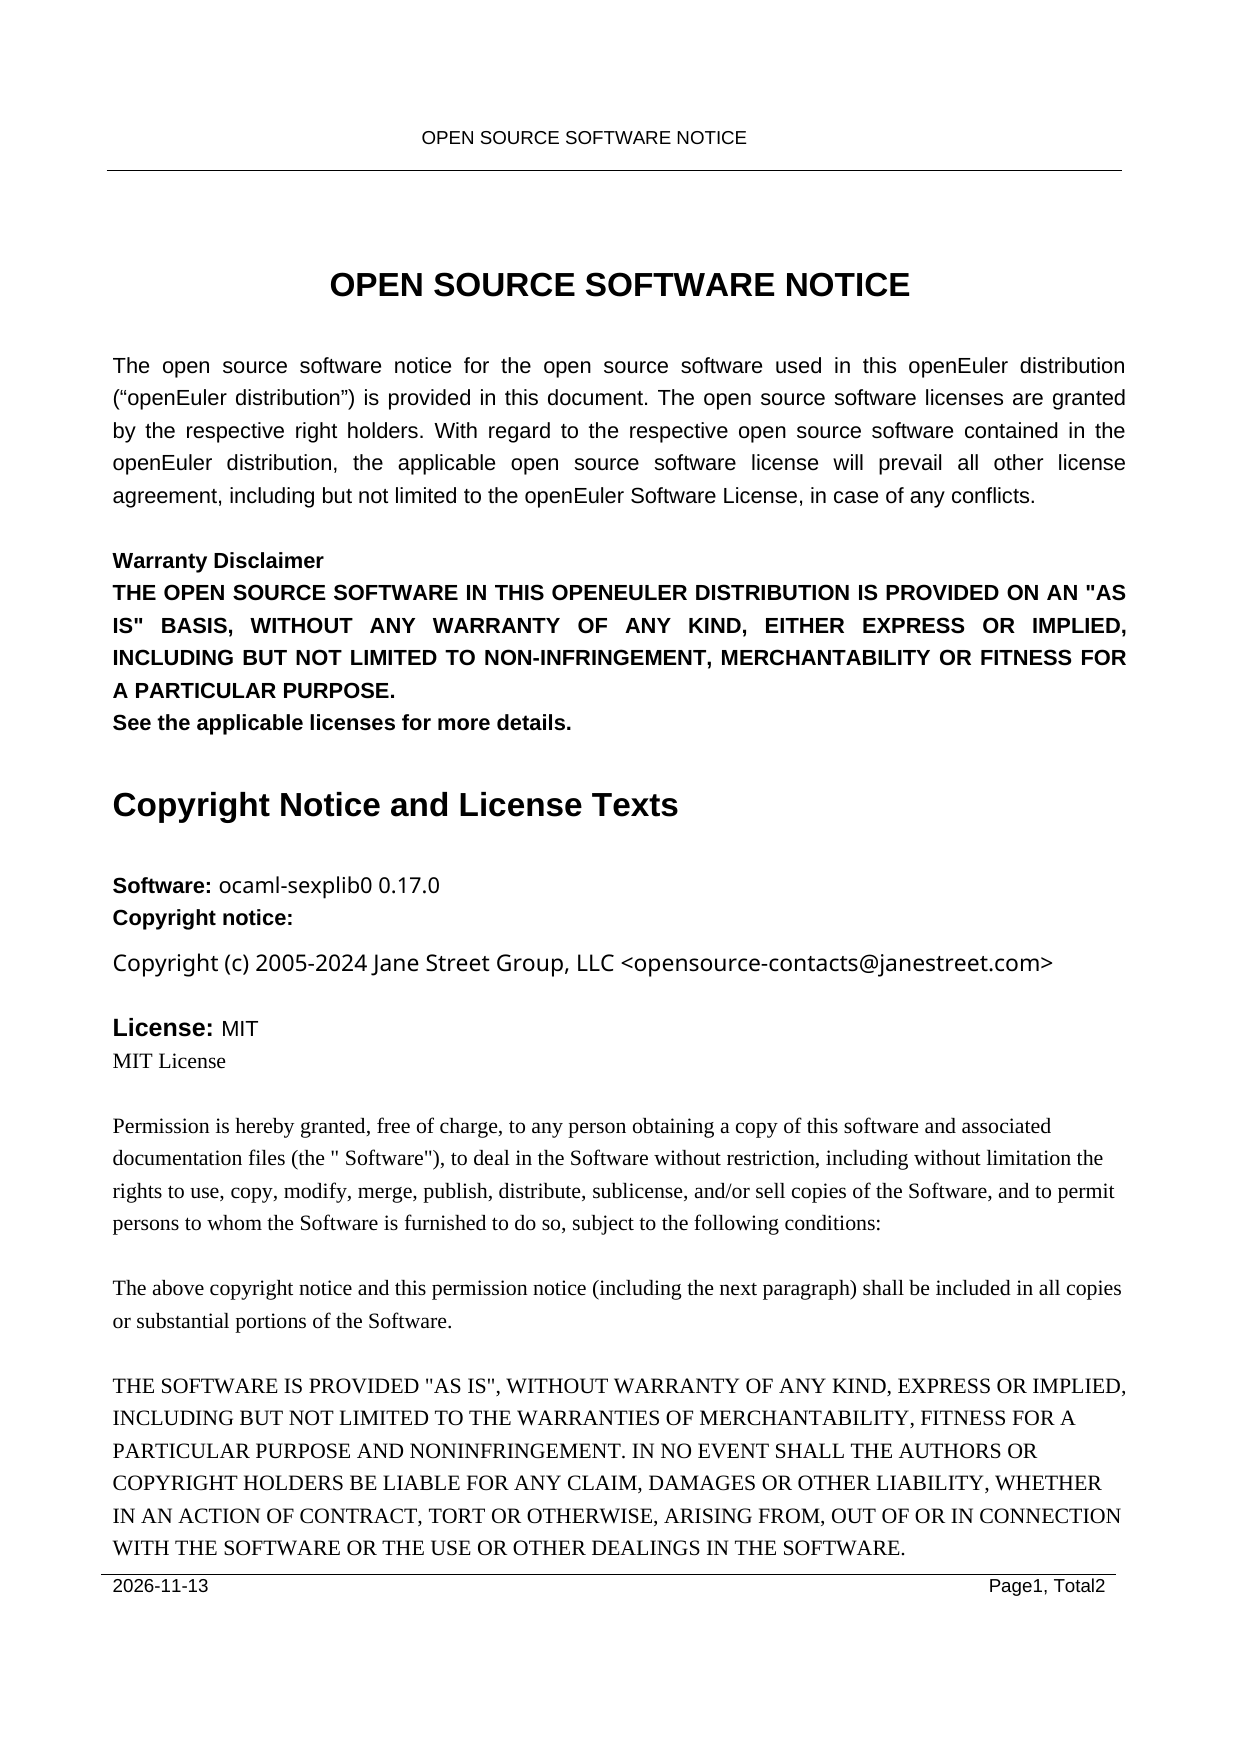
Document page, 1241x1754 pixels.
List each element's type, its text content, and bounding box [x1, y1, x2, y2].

text Copyright Notice and License Texts [112, 771, 1128, 836]
text The open source software notice for the open source software used in this openEuler distribution (“openEuler distribution”) is provided in this document. The open source software licenses are granted by the respective right holders. With regard to the respective open source software contained in the openEuler distribution, the applicable open source software license will prevail all other license agreement, including but not limited to the openEuler Software License, in case of any conflicts. [112, 349, 1128, 511]
text Copyright notice: [112, 901, 1128, 934]
text Copyright (c) 2005-2024 Jane Street Group, LLC <opensource-contacts@janestreet.com> [112, 947, 1128, 1012]
text License: MIT [112, 1012, 1128, 1044]
text THE OPEN SOURCE SOFTWARE IN THIS OPENEULER DISTRIBUTION IS PROVIDED ON AN "AS IS" BASIS, WITHOUT ANY WARRANTY OF ANY KIND, EITHER EXPRESS OR IMPLIED, INCLUDING BUT NOT LIMITED TO NON-INFRINGEMENT, MERCHANTABILITY OR FITNESS FOR A PARTICULAR PURPOSE. See the applicable licenses for more details. [112, 576, 1128, 739]
text Warranty Disclaimer [112, 544, 1128, 576]
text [112, 1044, 1128, 1564]
title Software: ocaml-sexplib0 0.17.0 [112, 869, 1128, 901]
text OPEN SOURCE SOFTWARE NOTICE [112, 251, 1128, 316]
